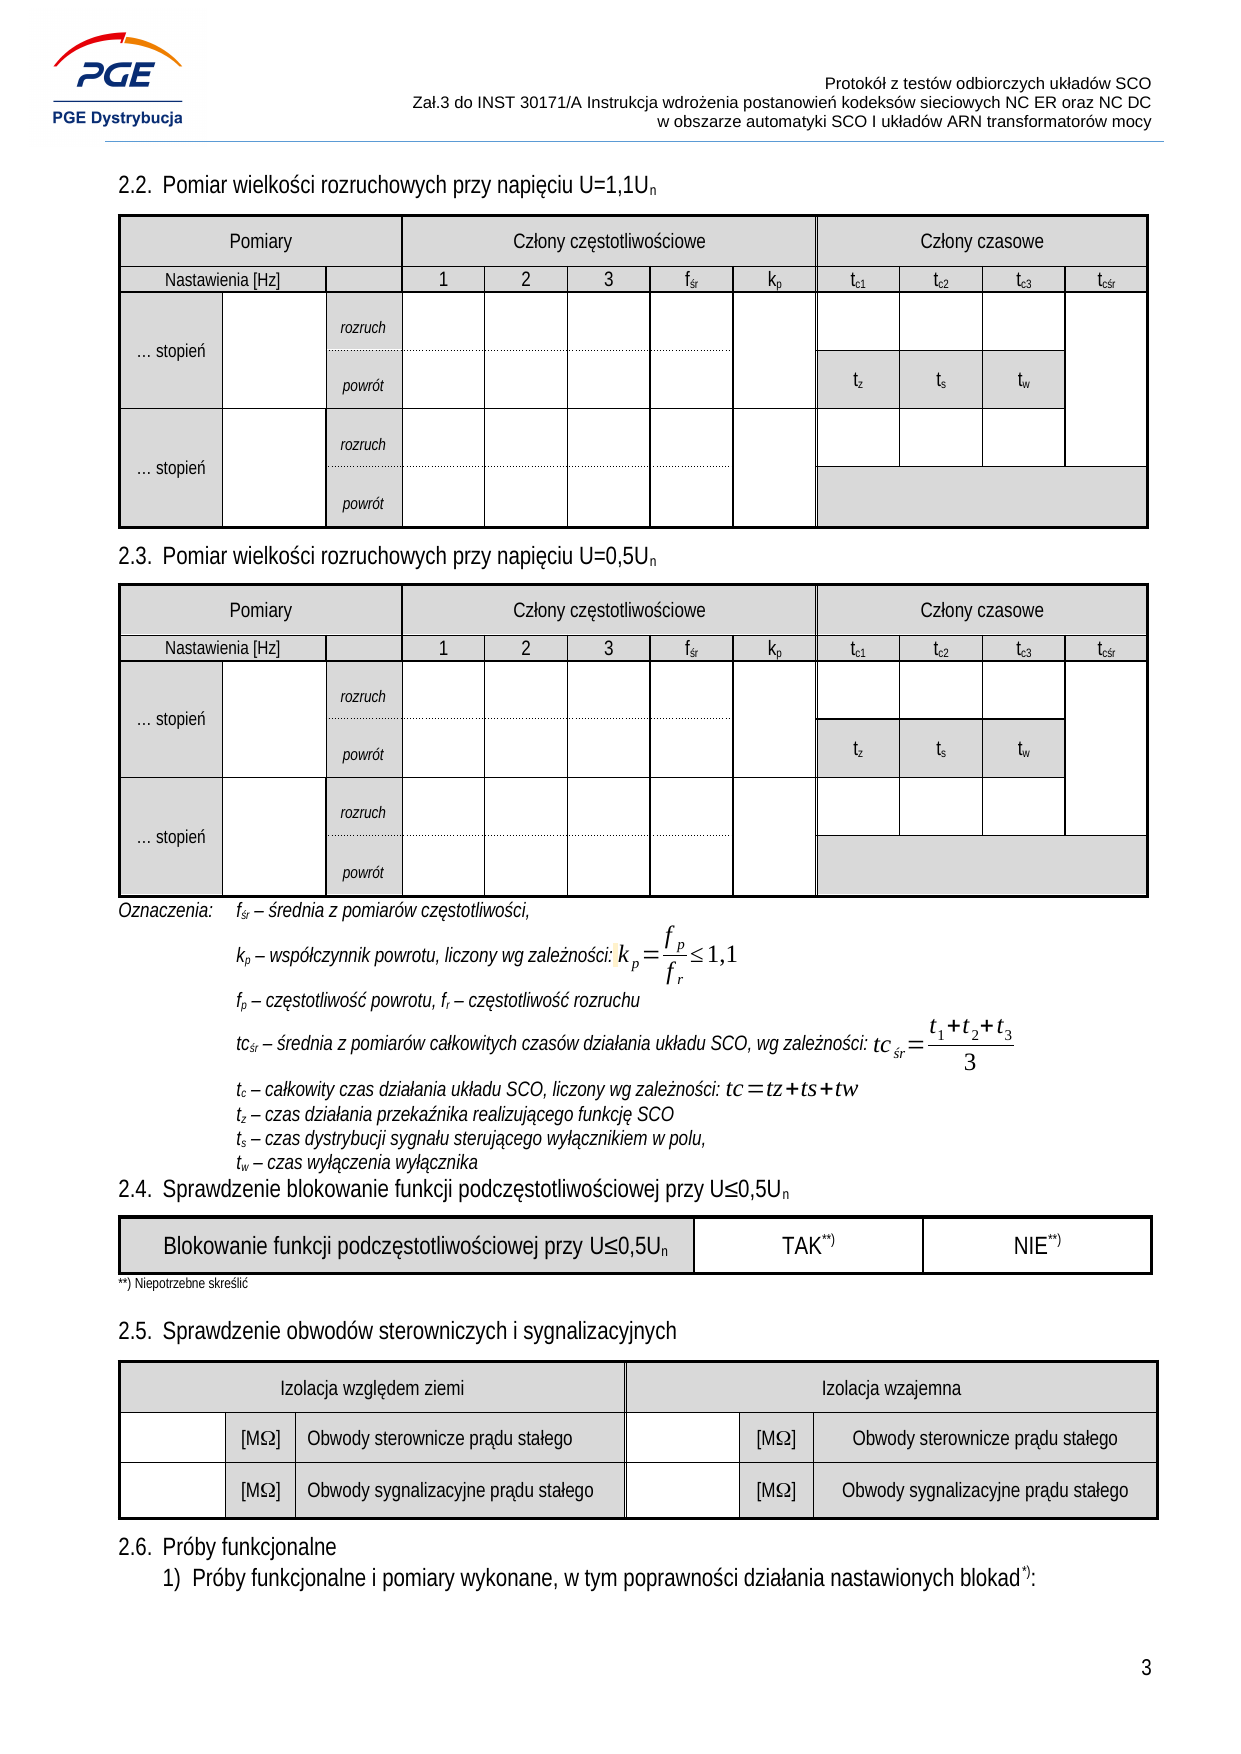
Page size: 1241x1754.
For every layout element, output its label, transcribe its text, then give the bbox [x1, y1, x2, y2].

list Pomiar wielkości rozruchowych przy napięciu U=0,5Un [118, 541, 1152, 570]
table_cell [568, 778, 649, 835]
table_cell tz [818, 720, 899, 777]
list Sprawdzenie blokowanie funkcji podczęstotliwościowej przy U≤0,5Un [118, 1174, 1152, 1203]
table_cell [651, 778, 732, 835]
table_cell [651, 293, 732, 349]
table_cell [983, 409, 1064, 466]
table_cell Obwody sterownicze prądu stałego [814, 1413, 1156, 1462]
table_cell … stopień [121, 778, 222, 894]
table_cell [485, 778, 567, 835]
table_header Człony częstotliwościowe [403, 217, 815, 266]
table_cell Obwody sygnalizacyjne prądu stałego [814, 1463, 1156, 1517]
table_cell [734, 778, 815, 894]
table_cell [568, 409, 649, 466]
table_cell rozruch [327, 409, 402, 466]
table_cell powrót [327, 350, 402, 408]
list Próby funkcjonalne [118, 1532, 1152, 1561]
table_cell [485, 350, 567, 408]
table_cell [403, 466, 484, 526]
table_cell [568, 350, 649, 408]
table_cell [818, 293, 899, 349]
table_cell tw [983, 351, 1064, 408]
table_cell [M] [226, 1413, 295, 1462]
table_cell tc3 [983, 636, 1064, 660]
list Oznaczenia: fśr – średnia z pomiarów częstotliwości, [118, 898, 1152, 922]
table_cell rozruch [327, 293, 402, 349]
table_cell [568, 293, 649, 349]
table_cell [403, 293, 484, 349]
table_cell Obwody sterownicze prądu stałego [296, 1413, 624, 1462]
table_cell [983, 293, 1064, 349]
table_cell [485, 293, 567, 349]
table_cell [403, 778, 484, 835]
table_header Blokowanie funkcji podczęstotliwościowej przy U≤0,5Un [121, 1219, 693, 1272]
table_cell powrót [327, 466, 402, 526]
table_cell [818, 662, 899, 718]
table_cell [651, 409, 732, 466]
table_cell [M] [226, 1463, 295, 1517]
table_cell [403, 662, 484, 718]
list tc – całkowity czas działania układu SCO, liczony wg zależności: [118, 1075, 1152, 1102]
table_cell [651, 350, 732, 408]
table_cell … stopień [121, 409, 222, 526]
list kp – współczynnik powrotu, liczony wg zależności: [118, 922, 1152, 988]
table_cell [327, 267, 401, 291]
table_header Pomiary [121, 217, 401, 266]
list fp – częstotliwość powrotu, fr – częstotliwość rozruchu [118, 988, 1152, 1012]
list tw – czas wyłączenia wyłącznika [118, 1150, 1152, 1174]
table_cell fśr [651, 636, 732, 660]
table_cell [983, 778, 1064, 835]
table_cell [568, 718, 649, 777]
table_cell tc1 [818, 267, 899, 291]
table_cell [223, 293, 326, 408]
table_cell 1 [403, 267, 484, 291]
table_cell [734, 662, 815, 777]
table_cell [900, 778, 982, 835]
table_cell Nastawienia [Hz] [121, 267, 325, 291]
table_cell [223, 409, 325, 526]
table_cell [734, 409, 815, 526]
table_cell [121, 1463, 225, 1517]
table_cell [1066, 662, 1146, 835]
picture [29, 8, 207, 147]
table_header TAK**) [695, 1219, 922, 1272]
table_cell [900, 409, 982, 466]
list tz – czas działania przekaźnika realizującego funkcję SCO [118, 1102, 1152, 1126]
table_cell tc2 [900, 267, 982, 291]
table_cell [818, 778, 899, 835]
list Pomiar wielkości rozruchowych przy napięciu U=1,1Un [118, 170, 1152, 199]
table_cell … stopień [121, 293, 222, 408]
table_cell [121, 1413, 225, 1462]
table_cell powrót [327, 835, 402, 894]
table_cell [818, 467, 1146, 526]
list tcśr – średnia z pomiarów całkowitych czasów działania układu SCO, wg zależności: [118, 1012, 1152, 1075]
table_cell 2 [485, 636, 567, 660]
table_cell … stopień [121, 662, 222, 777]
table_cell kp [734, 636, 815, 660]
table_cell [485, 409, 567, 466]
table_header Izolacja wzajemna [627, 1363, 1156, 1412]
table_cell [900, 293, 982, 349]
table_cell [485, 718, 567, 777]
table_cell [1066, 293, 1146, 466]
table_cell powrót [327, 718, 402, 777]
table_cell rozruch [327, 662, 402, 718]
table_cell [900, 662, 982, 718]
table_cell rozruch [327, 778, 402, 835]
table_cell [485, 835, 567, 894]
table_cell [403, 350, 484, 408]
table_cell [651, 835, 732, 894]
table_cell [327, 636, 401, 660]
table_header Człony czasowe [818, 217, 1146, 266]
table_cell 3 [568, 267, 649, 291]
table_cell tz [818, 351, 899, 408]
table_cell ts [900, 720, 982, 777]
table_cell [818, 409, 899, 466]
table_cell [223, 778, 325, 894]
table_cell tc1 [818, 636, 899, 660]
table_cell tc3 [983, 267, 1064, 291]
table_header NIE**) [924, 1219, 1150, 1272]
table_cell 3 [568, 636, 649, 660]
table_header Izolacja względem ziemi [121, 1363, 624, 1412]
table_cell [627, 1413, 739, 1462]
table_header Pomiary [121, 586, 401, 634]
table_cell [627, 1463, 739, 1517]
list Próby funkcjonalne i pomiary wykonane, w tym poprawności działania nastawionych blokad*): [162, 1563, 1152, 1592]
table_cell 1 [403, 636, 484, 660]
table_cell [M] [740, 1413, 813, 1462]
table_cell [485, 662, 567, 718]
table_cell [983, 662, 1064, 718]
table_cell [818, 836, 1146, 894]
table_cell [651, 718, 732, 777]
text **) Niepotrzebne skreślić [118, 1275, 1152, 1304]
table_cell [734, 293, 815, 408]
table_cell Obwody sygnalizacyjne prądu stałego [296, 1463, 624, 1517]
table_cell [568, 466, 649, 526]
table_cell tw [983, 720, 1064, 777]
table_cell fśr [651, 267, 732, 291]
table_header Człony częstotliwościowe [403, 586, 815, 634]
table_cell [651, 466, 732, 526]
table_cell tc2 [900, 636, 982, 660]
table_cell tcśr [1066, 267, 1146, 291]
table_cell [568, 835, 649, 894]
table_cell [568, 662, 649, 718]
table_cell [403, 718, 484, 777]
table_cell ts [900, 351, 982, 408]
table_header Człony czasowe [818, 586, 1146, 634]
table_cell kp [734, 267, 815, 291]
table_cell [M] [740, 1463, 813, 1517]
table_cell tcśr [1066, 636, 1146, 660]
table_cell 2 [485, 267, 567, 291]
table_cell [403, 409, 484, 466]
table_cell [651, 662, 732, 718]
table_cell [403, 835, 484, 894]
list Sprawdzenie obwodów sterowniczych i sygnalizacyjnych [118, 1316, 1152, 1345]
table_cell [485, 466, 567, 526]
list ts – czas dystrybucji sygnału sterującego wyłącznikiem w polu, [118, 1126, 1152, 1150]
table_cell [223, 662, 326, 777]
table_cell Nastawienia [Hz] [121, 636, 325, 660]
